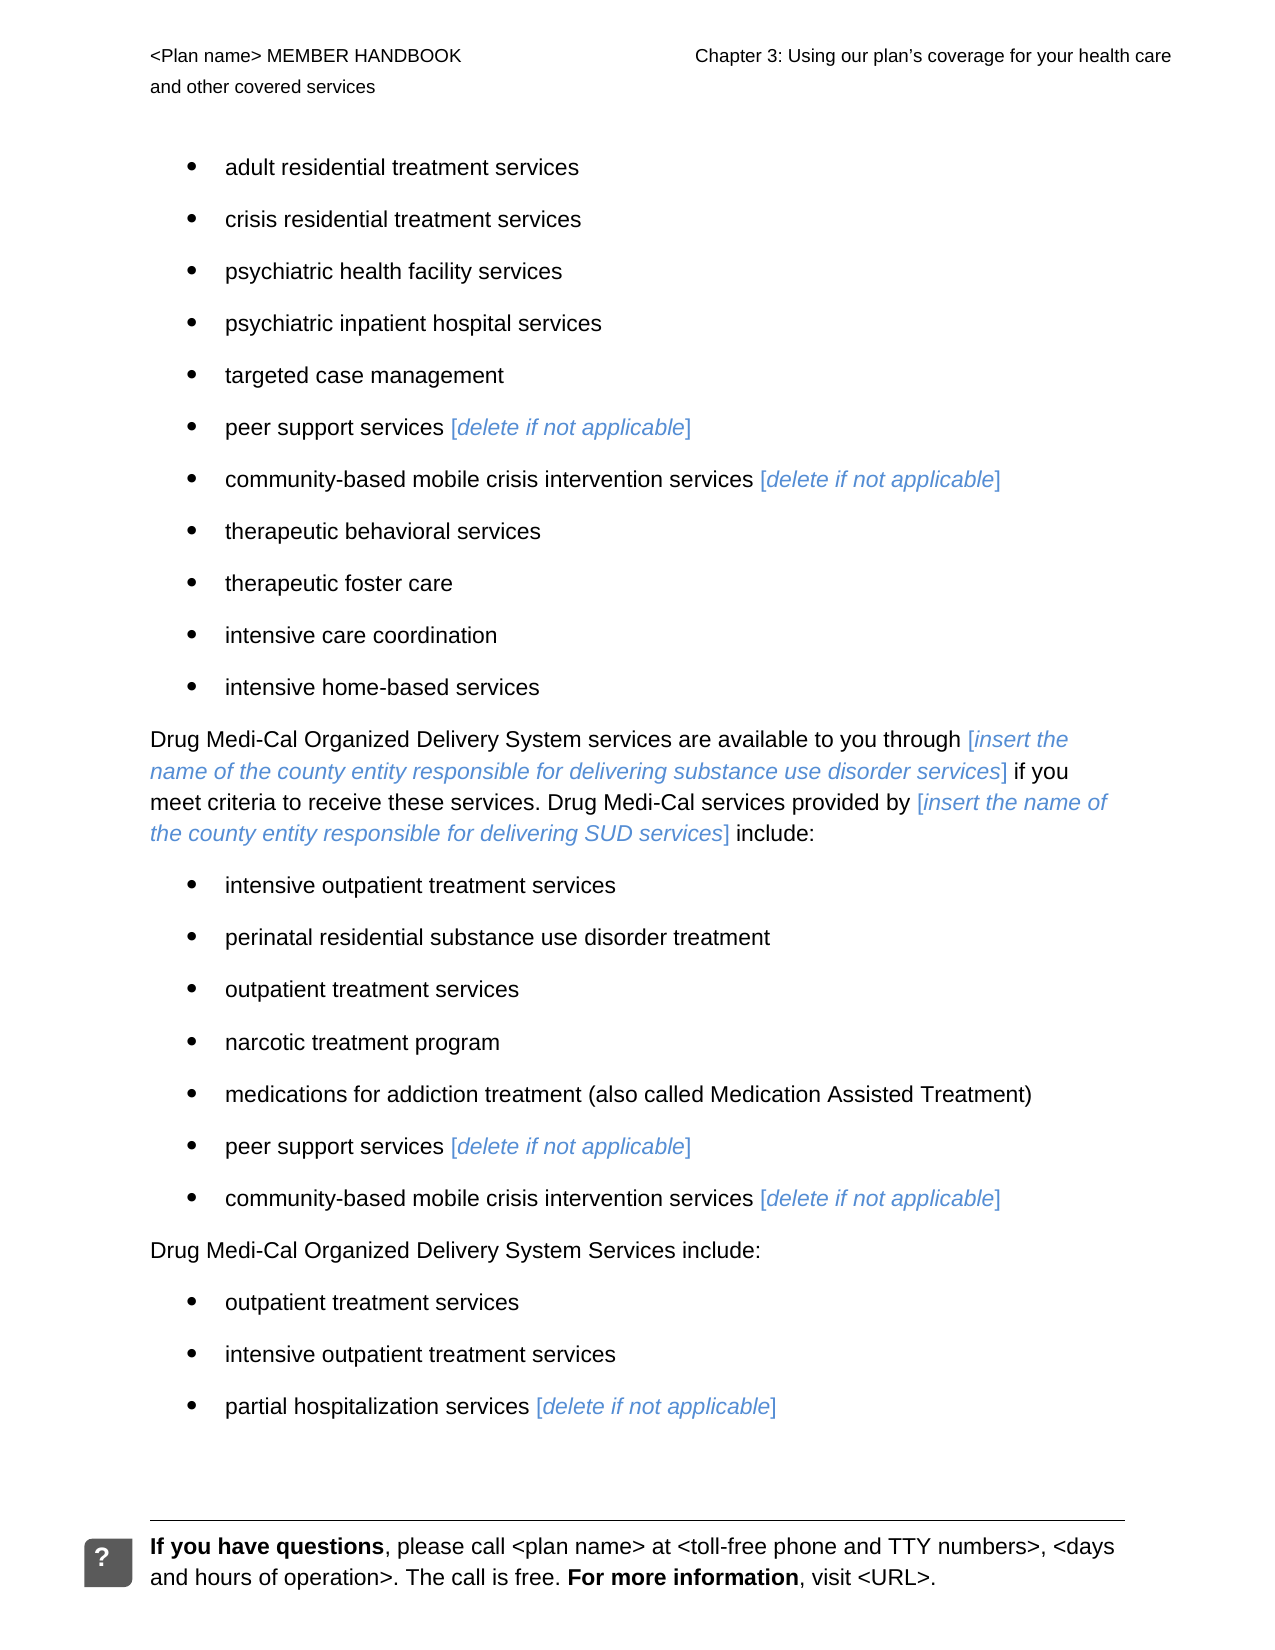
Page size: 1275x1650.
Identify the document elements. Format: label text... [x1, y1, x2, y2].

text therapeutic foster care [187, 567, 1050, 598]
text intensive care coordination [187, 619, 1050, 650]
text intensive outpatient treatment services [187, 1337, 1050, 1369]
text perinatal residential substance use disorder treatment [187, 921, 1050, 952]
text community-based mobile crisis intervention services [delete if not applicable] [187, 462, 1050, 494]
text crisis residential treatment services [187, 202, 1050, 233]
text therapeutic behavioral services [187, 514, 1050, 546]
text Drug Medi-Cal Organized Delivery System Services include: [150, 1233, 1125, 1264]
text psychiatric health facility services [187, 254, 1050, 285]
text outpatient treatment services [187, 1285, 1050, 1317]
text psychiatric inpatient hospital services [187, 306, 1050, 337]
text Drug Medi-Cal Organized Delivery System services are available to you through [insert the name of the county entity responsible for delivering substance use disorder services] if you meet criteria to receive these services. Drug Medi-Cal services provided by [insert the name of the county entity responsible for delivering SUD services] include: [150, 723, 1125, 848]
text partial hospitalization services [delete if not applicable] [187, 1389, 1050, 1421]
text adult residential treatment services [187, 150, 1050, 181]
text peer support services [delete if not applicable] [187, 410, 1050, 442]
text community-based mobile crisis intervention services [delete if not applicable] [187, 1181, 1050, 1212]
text peer support services [delete if not applicable] [187, 1129, 1050, 1160]
text narcotic treatment program [187, 1025, 1050, 1056]
text targeted case management [187, 358, 1050, 389]
text medications for addiction treatment (also called Medication Assisted Treatment) [187, 1077, 1050, 1108]
text intensive home-based services [187, 671, 1050, 702]
text outpatient treatment services [187, 973, 1050, 1004]
text intensive outpatient treatment services [187, 869, 1050, 900]
